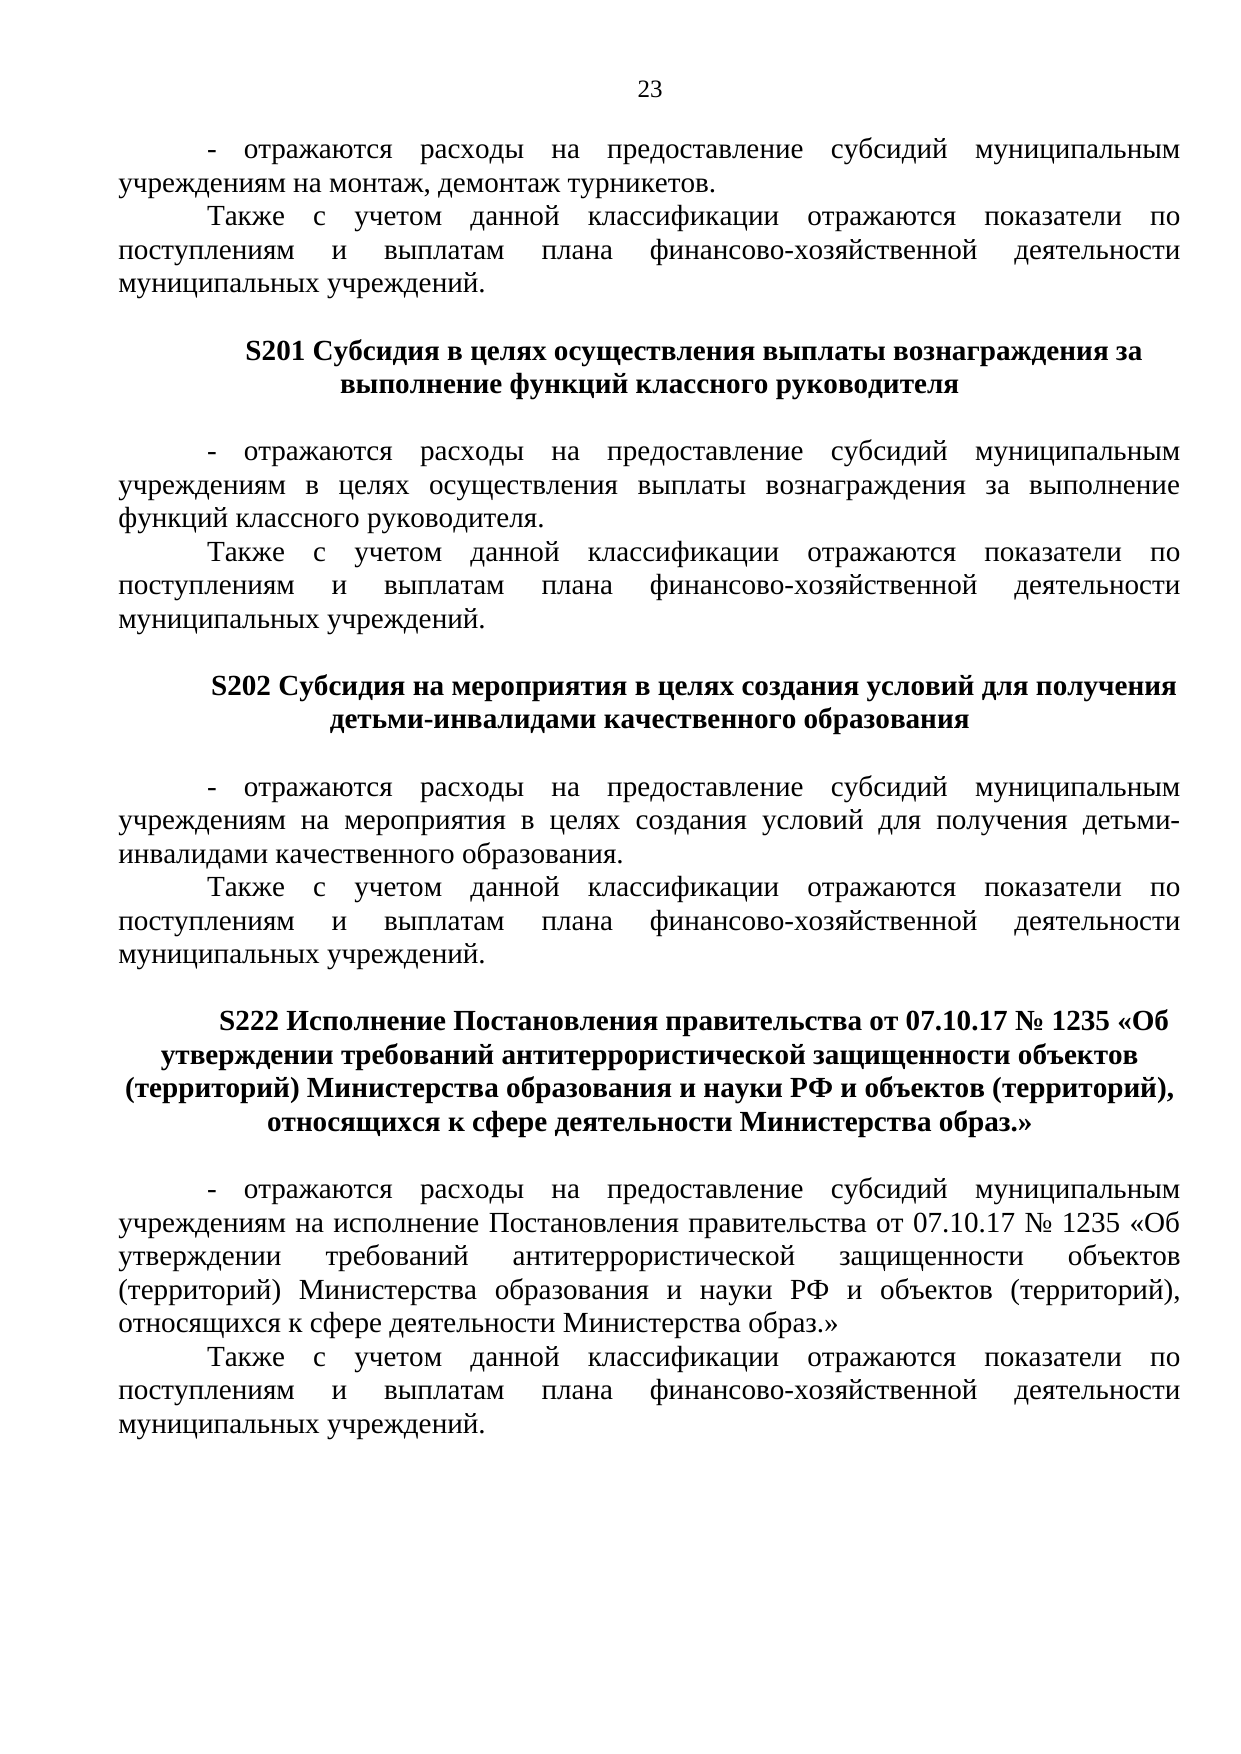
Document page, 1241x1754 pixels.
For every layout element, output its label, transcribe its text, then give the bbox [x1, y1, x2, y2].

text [118, 198, 1181, 299]
text S201 Субсидия в целях осуществления выплаты вознаграждения за выполнение функций классного руководителя [118, 333, 1181, 400]
text - отражаются расходы на предоставление субсидий муниципальным учреждениям в целях осуществления выплаты вознаграждения за выполнение функций классного руководителя. [118, 433, 1181, 534]
text S202 Субсидия на мероприятия в целях создания условий для получения детьми-инвалидами качественного образования [118, 668, 1181, 735]
text - отражаются расходы на предоставление субсидий муниципальным учреждениям на монтаж, демонтаж турникетов. [118, 131, 1181, 198]
text - отражаются расходы на предоставление субсидий муниципальным учреждениям на исполнение Постановления правительства от 07.10.17 № 1235 «Об утверждении требований антитеррористической защищенности объектов (территорий) Министерства образования и науки РФ и объектов (территорий), относящихся к сфере деятельности Министерства образ.» [118, 1171, 1181, 1339]
text - отражаются расходы на предоставление субсидий муниципальным учреждениям на мероприятия в целях создания условий для получения детьми-инвалидами качественного образования. [118, 769, 1181, 869]
text S222 Исполнение Постановления правительства от 07.10.17 № 1235 «Об утверждении требований антитеррористической защищенности объектов (территорий) Министерства образования и науки РФ и объектов (территорий), относящихся к сфере деятельности Министерства образ.» [118, 1003, 1181, 1138]
